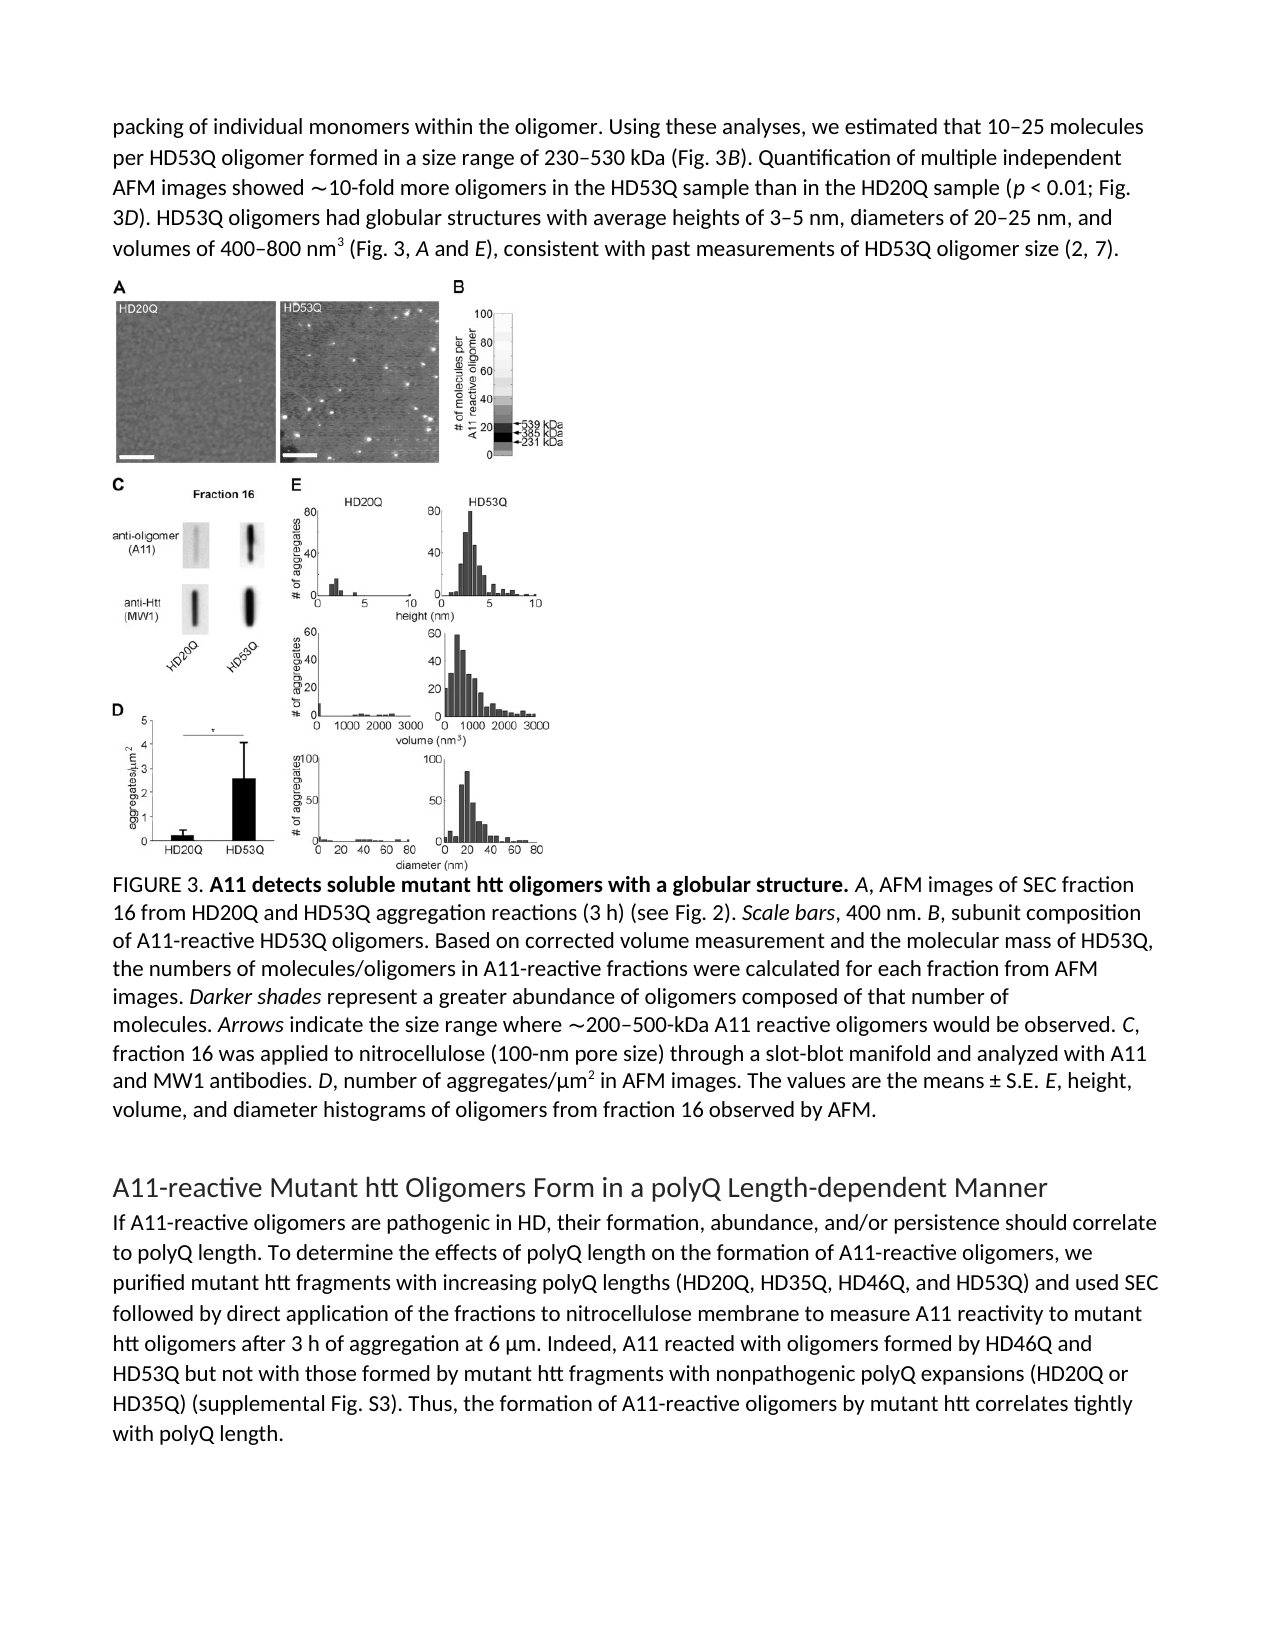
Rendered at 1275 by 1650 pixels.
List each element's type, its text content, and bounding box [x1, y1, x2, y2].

subtitle A11-reactive Mutant htt Oligomers Form in a polyQ Length-dependent Manner [112, 1169, 1162, 1205]
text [112, 112, 1162, 262]
text FIGURE 3. A11 detects soluble mutant htt oligomers with a globular structure. A, AFM images of SEC fraction 16 from HD20Q and HD53Q aggregation reactions (3 h) (see Fig. 2). Scale bars, 400 nm. B, subunit composition of A11-reactive HD53Q oligomers. Based on corrected volume measurement and the molecular mass of HD53Q, the numbers of molecules/oligomers in A11-reactive fractions were calculated for each fraction from AFM images. Darker shades represent a greater abundance of oligomers composed of that number of molecules. Arrows indicate the size range where ∼200–500-kDa A11 reactive oligomers would be observed. C, fraction 16 was applied to nitrocellulose (100-nm pore size) through a slot-blot manifold and analyzed with A11 and MW1 antibodies. D, number of aggregates/μm2 in AFM images. The values are the means ± S.E. E, height, volume, and diameter histograms of oligomers from fraction 16 observed by AFM. [112, 870, 1162, 1123]
text If A11-reactive oligomers are pathogenic in HD, their formation, abundance, and/or persistence should correlate to polyQ length. To determine the effects of polyQ length on the formation of A11-reactive oligomers, we purified mutant htt fragments with increasing polyQ lengths (HD20Q, HD35Q, HD46Q, and HD53Q) and used SEC followed by direct application of the fractions to nitrocellulose membrane to measure A11 reactivity to mutant htt oligomers after 3 h of aggregation at 6 μm. Indeed, A11 reacted with oligomers formed by HD46Q and HD53Q but not with those formed by mutant htt fragments with nonpathogenic polyQ expansions (HD20Q or HD35Q) (supplemental Fig. S3). Thus, the formation of A11-reactive oligomers by mutant htt correlates tightly with polyQ length. [112, 1208, 1162, 1447]
picture [112, 280, 563, 871]
